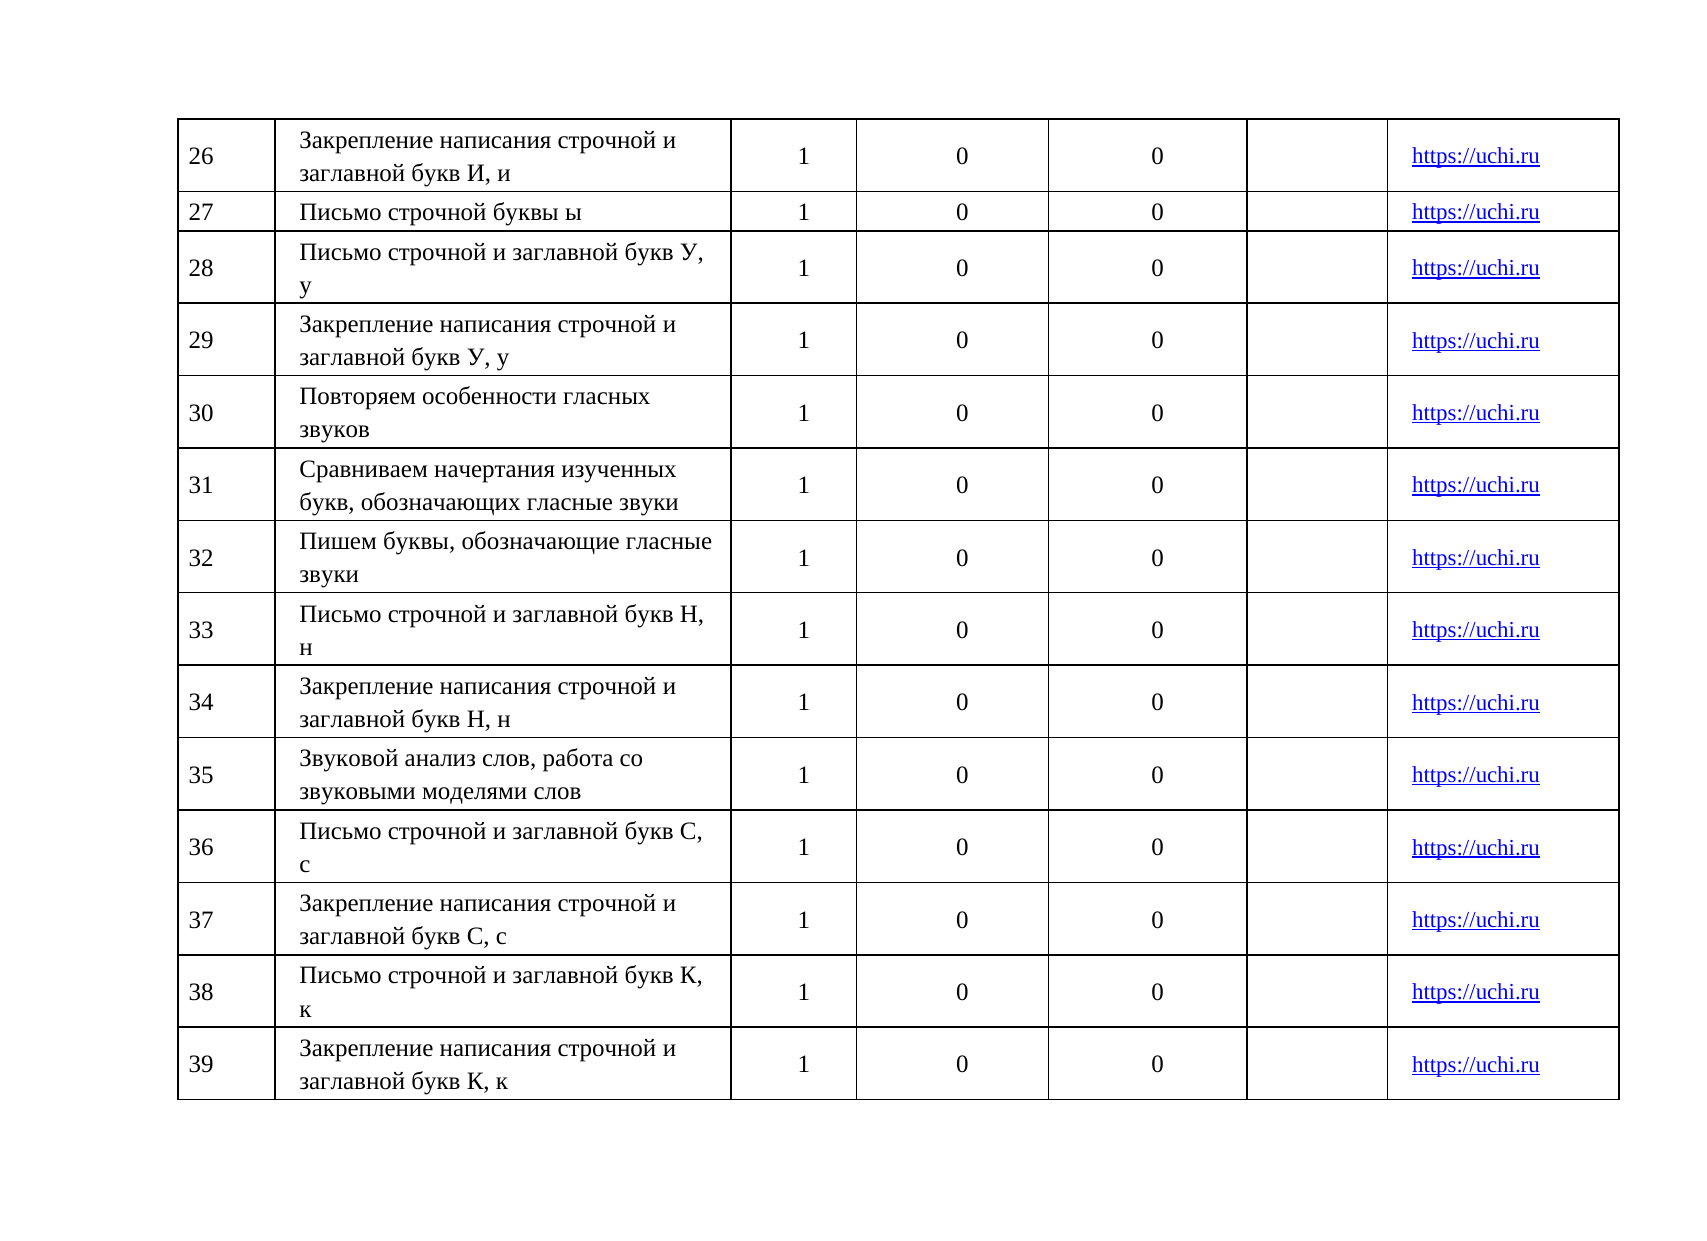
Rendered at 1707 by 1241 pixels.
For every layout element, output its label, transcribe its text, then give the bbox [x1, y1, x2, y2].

table_cell https://uchi.ru [1388, 192, 1618, 230]
table_cell 0 [1049, 376, 1246, 447]
table_cell 36 [179, 811, 274, 881]
table_cell 0 [1049, 883, 1246, 954]
table_cell Повторяем особенности гласных звуков [276, 376, 730, 447]
table_cell 0 [857, 956, 1048, 1026]
table_cell 37 [179, 883, 274, 954]
table_cell 1 [732, 232, 856, 302]
table_cell 0 [1049, 232, 1246, 302]
table_cell [1248, 120, 1387, 191]
table_cell 1 [732, 521, 856, 592]
table_cell 0 [857, 593, 1048, 664]
table_cell https://uchi.ru [1388, 956, 1618, 1026]
table_cell 0 [857, 376, 1048, 447]
table_cell 0 [857, 521, 1048, 592]
table_cell [1248, 956, 1387, 1026]
table_cell 1 [732, 120, 856, 191]
table_cell https://uchi.ru [1388, 738, 1618, 809]
table_cell 0 [1049, 593, 1246, 664]
table_cell 1 [732, 376, 856, 447]
table_cell 0 [857, 304, 1048, 375]
table_cell 0 [857, 1028, 1048, 1099]
table_cell https://uchi.ru [1388, 376, 1618, 447]
table_cell Закрепление написания строчной и заглавной букв И, и [276, 120, 730, 191]
table_cell 1 [732, 956, 856, 1026]
table_cell 33 [179, 593, 274, 664]
table_cell 0 [857, 811, 1048, 881]
table_cell Закрепление написания строчной и заглавной букв Н, н [276, 666, 730, 737]
table_cell https://uchi.ru [1388, 1028, 1618, 1099]
table_cell Письмо строчной и заглавной букв К, к [276, 956, 730, 1026]
table_cell [1248, 449, 1387, 519]
table_cell [1248, 811, 1387, 881]
table_cell https://uchi.ru [1388, 593, 1618, 664]
table_cell 0 [857, 883, 1048, 954]
table_cell 1 [732, 811, 856, 881]
table_cell Закрепление написания строчной и заглавной букв У, у [276, 304, 730, 375]
table_cell 0 [1049, 120, 1246, 191]
table_cell 0 [1049, 956, 1246, 1026]
table_cell 1 [732, 666, 856, 737]
table_cell Закрепление написания строчной и заглавной букв С, с [276, 883, 730, 954]
table_cell [1248, 738, 1387, 809]
table_cell 39 [179, 1028, 274, 1099]
table_cell 0 [857, 738, 1048, 809]
table_cell 28 [179, 232, 274, 302]
table_cell 1 [732, 192, 856, 230]
table_cell [1248, 376, 1387, 447]
table_cell 27 [179, 192, 274, 230]
table_cell https://uchi.ru [1388, 120, 1618, 191]
table_cell 29 [179, 304, 274, 375]
table_cell https://uchi.ru [1388, 666, 1618, 737]
table_cell https://uchi.ru [1388, 811, 1618, 881]
table_cell Сравниваем начертания изученных букв, обозначающих гласные звуки [276, 449, 730, 519]
table_cell 31 [179, 449, 274, 519]
table_cell 0 [857, 666, 1048, 737]
table_cell https://uchi.ru [1388, 521, 1618, 592]
table_cell 0 [1049, 192, 1246, 230]
table_cell 26 [179, 120, 274, 191]
table_cell 0 [1049, 1028, 1246, 1099]
table_cell 0 [1049, 811, 1246, 881]
table_cell 35 [179, 738, 274, 809]
table_cell 1 [732, 593, 856, 664]
table_cell 38 [179, 956, 274, 1026]
table_cell [1248, 192, 1387, 230]
table_cell [1248, 304, 1387, 375]
table_cell Письмо строчной и заглавной букв У, у [276, 232, 730, 302]
table_cell https://uchi.ru [1388, 883, 1618, 954]
table_cell 0 [1049, 738, 1246, 809]
table_cell 0 [857, 232, 1048, 302]
table_cell 0 [857, 192, 1048, 230]
table_cell 0 [1049, 449, 1246, 519]
table_cell 1 [732, 1028, 856, 1099]
table_cell 1 [732, 883, 856, 954]
table_cell [1248, 666, 1387, 737]
table_cell Звуковой анализ слов, работа со звуковыми моделями слов [276, 738, 730, 809]
table_cell Письмо строчной и заглавной букв Н, н [276, 593, 730, 664]
table_cell 0 [1049, 521, 1246, 592]
table_cell 1 [732, 304, 856, 375]
table_cell Письмо строчной буквы ы [276, 192, 730, 230]
table_cell 30 [179, 376, 274, 447]
table_cell [1248, 232, 1387, 302]
table_cell https://uchi.ru [1388, 449, 1618, 519]
table_cell 1 [732, 449, 856, 519]
table_cell 34 [179, 666, 274, 737]
table_cell [1248, 1028, 1387, 1099]
table_cell 0 [1049, 666, 1246, 737]
table_cell https://uchi.ru [1388, 304, 1618, 375]
table_cell [1248, 883, 1387, 954]
table_cell https://uchi.ru [1388, 232, 1618, 302]
table_cell Письмо строчной и заглавной букв С, с [276, 811, 730, 881]
table_cell 1 [732, 738, 856, 809]
table_cell Пишем буквы, обозначающие гласные звуки [276, 521, 730, 592]
table_cell [1248, 593, 1387, 664]
table_cell 0 [857, 449, 1048, 519]
table_cell Закрепление написания строчной и заглавной букв К, к [276, 1028, 730, 1099]
table_cell 0 [1049, 304, 1246, 375]
table_cell 0 [857, 120, 1048, 191]
table_cell [1248, 521, 1387, 592]
table_cell 32 [179, 521, 274, 592]
